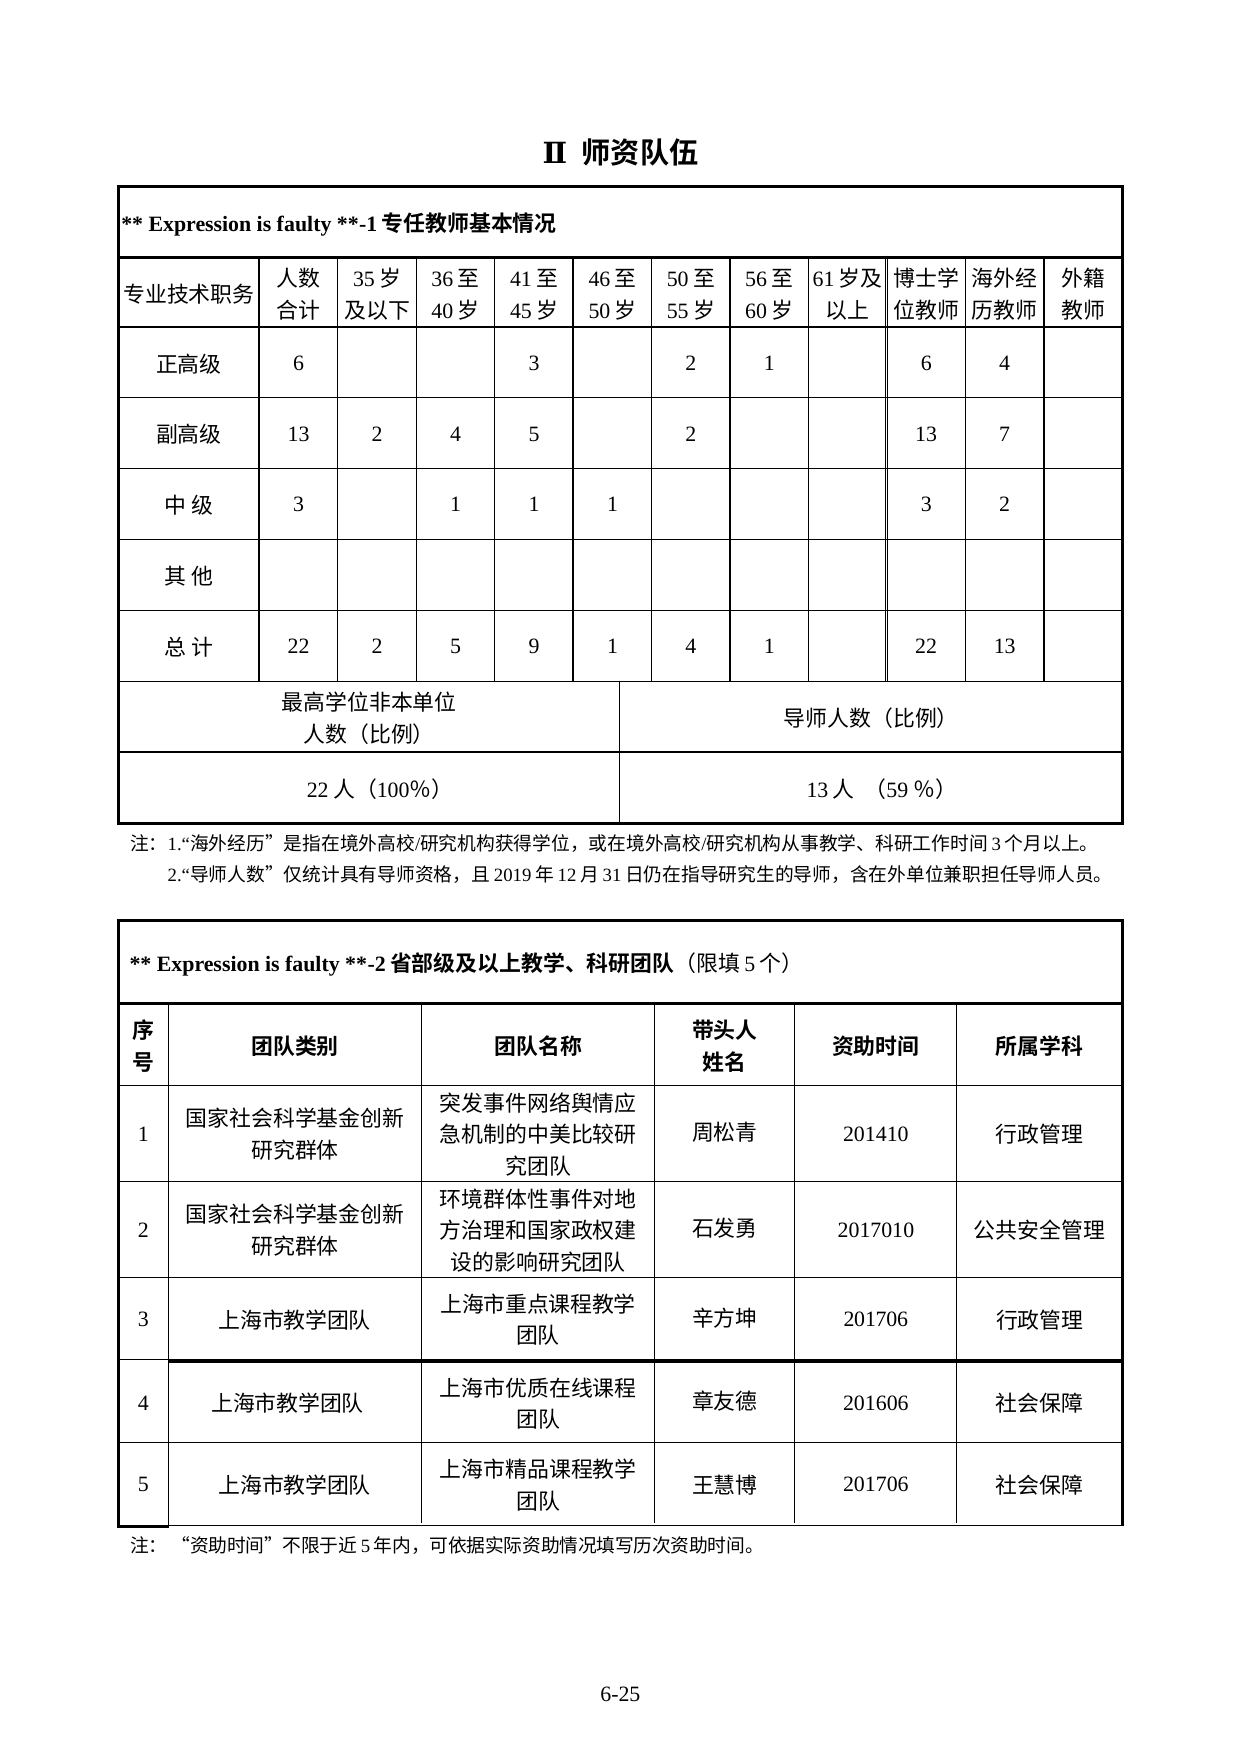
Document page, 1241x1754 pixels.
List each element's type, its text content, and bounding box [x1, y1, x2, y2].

table_cell 2017010 [795, 1182, 956, 1277]
table_cell 人数 合计 [260, 259, 337, 326]
table_cell 4 [652, 611, 729, 681]
text 注： “资助时间”不限于近5年内，可依据实际资助情况填写历次资助时间。 [130, 1528, 1110, 1559]
table_cell 56至 60岁 [731, 259, 808, 326]
table_cell 50至 55岁 [652, 259, 729, 326]
table_cell 王慧博 [655, 1443, 794, 1525]
table_cell 22 [260, 611, 337, 681]
table_cell 中 级 [120, 469, 258, 539]
table_cell [809, 611, 885, 681]
table_cell 总 计 [120, 611, 258, 681]
table_cell 36至 40岁 [417, 259, 494, 326]
table_cell [888, 540, 965, 610]
table_cell 突发事件网络舆情应急机制的中美比较研究团队 [422, 1086, 654, 1181]
text 注：1.“海外经历”是指在境外高校/研究机构获得学位，或在境外高校/研究机构从事教学、科研工作时间3个月以上。 [130, 825, 1110, 857]
table_cell 3 [888, 469, 965, 539]
table_cell [338, 540, 416, 610]
table_cell 公共安全管理 [957, 1182, 1121, 1277]
table_cell 1 [417, 469, 494, 539]
table_cell 4 [966, 328, 1043, 397]
table_cell [731, 398, 808, 468]
table_cell 201606 [795, 1363, 956, 1442]
table_cell 5 [417, 611, 494, 681]
table_cell [809, 398, 885, 468]
table_cell 46至 50岁 [574, 259, 651, 326]
table_cell 61岁及 以上 [809, 259, 885, 326]
table_cell [260, 540, 337, 610]
table_cell 专业技术职务 [120, 259, 258, 326]
table_cell [574, 398, 651, 468]
table_cell [417, 540, 494, 610]
table_cell 4 [417, 398, 494, 468]
text Ⅱ 师资队伍 [130, 130, 1110, 172]
table_cell 2 [652, 398, 729, 468]
table_cell 环境群体性事件对地方治理和国家政权建设的影响研究团队 [422, 1182, 654, 1277]
table_cell 3 [120, 1278, 168, 1359]
table_cell 3 [495, 328, 572, 397]
table_cell 3 [260, 469, 337, 539]
table_cell 外籍 教师 [1045, 259, 1121, 326]
table_cell [731, 469, 808, 539]
table_cell 其 他 [120, 540, 258, 610]
table_cell 上海市教学团队 [169, 1363, 421, 1442]
table_cell 团队名称 [422, 1005, 654, 1084]
table_cell 国家社会科学基金创新研究群体 [169, 1086, 421, 1181]
table_cell 5 [495, 398, 572, 468]
table_cell 资助时间 [795, 1005, 956, 1084]
table_cell 带头人 姓名 [655, 1005, 794, 1084]
table_cell 1 [731, 328, 808, 397]
table_cell 2 [652, 328, 729, 397]
table_cell 2 [120, 1182, 168, 1277]
table_header II-1专任教师基本情况 [120, 188, 1121, 256]
table_cell 22 [888, 611, 965, 681]
table_cell 行政管理 [957, 1086, 1121, 1181]
table_cell 13 [888, 398, 965, 468]
table_cell 上海市教学团队 [169, 1278, 421, 1359]
table_cell [652, 540, 729, 610]
table_cell 9 [495, 611, 572, 681]
table_cell [731, 540, 808, 610]
table_cell 所属学科 [957, 1005, 1121, 1084]
table_cell 22人（100％） [120, 753, 619, 822]
text 2.“导师人数”仅统计具有导师资格，且2019年12月31日仍在指导研究生的导师，含在外单位兼职担任导师人员。 [167, 857, 1110, 888]
table_cell 4 [120, 1360, 168, 1442]
table_cell [809, 469, 885, 539]
table_cell 13 [966, 611, 1043, 681]
table_cell 副高级 [120, 398, 258, 468]
table_cell 上海市教学团队 [169, 1443, 421, 1525]
table_cell 41至 45岁 [495, 259, 572, 326]
table_cell 最高学位非本单位 人数（比例） [120, 682, 619, 751]
table_cell 13 [260, 398, 337, 468]
table_cell 团队类别 [169, 1005, 421, 1084]
table_cell 海外经历教师 [966, 259, 1043, 326]
table_cell 201706 [795, 1443, 957, 1525]
table_cell 13人 （59 ％） [620, 753, 1121, 822]
table_cell 1 [574, 611, 651, 681]
table_cell 201410 [795, 1086, 956, 1181]
table_cell 上海市优质在线课程团队 [422, 1363, 654, 1442]
table_cell 导师人数（比例） [620, 682, 1121, 751]
table_cell [1045, 398, 1121, 468]
table_cell 5 [120, 1443, 168, 1525]
table_cell 1 [120, 1086, 168, 1181]
table_cell 1 [495, 469, 572, 539]
table_cell [1045, 469, 1121, 539]
table_cell [809, 540, 885, 610]
table_cell 201706 [795, 1278, 956, 1359]
table_header II-2省部级及以上教学、科研团队（限填5个） [120, 922, 1121, 1002]
table_cell 行政管理 [957, 1278, 1121, 1359]
table_cell [495, 540, 572, 610]
table_cell [966, 540, 1043, 610]
table_cell 2 [966, 469, 1043, 539]
table_cell 35岁 及以下 [338, 259, 416, 326]
table_cell 2 [338, 398, 416, 468]
table_cell 1 [574, 469, 651, 539]
table_cell [338, 469, 416, 539]
table_cell 6 [888, 328, 965, 397]
table_cell 上海市重点课程教学团队 [422, 1278, 654, 1359]
table_cell [1045, 328, 1121, 397]
table_cell [574, 540, 651, 610]
table_cell 博士学位教师 [888, 259, 965, 326]
table_cell 序号 [120, 1005, 168, 1084]
table_cell [417, 328, 494, 397]
table_cell [574, 328, 651, 397]
table_cell 章友德 [655, 1363, 794, 1442]
table_cell 6 [260, 328, 337, 397]
table_cell 1 [731, 611, 808, 681]
table_cell 石发勇 [655, 1182, 794, 1277]
table_cell 国家社会科学基金创新研究群体 [169, 1182, 421, 1277]
table_cell 社会保障 [957, 1363, 1121, 1442]
table_cell 周松青 [655, 1086, 794, 1181]
table_cell 社会保障 [957, 1443, 1121, 1525]
table_cell [338, 328, 416, 397]
table_cell 上海市精品课程教学团队 [421, 1443, 654, 1525]
table_cell [652, 469, 729, 539]
table_cell 7 [966, 398, 1043, 468]
table_cell [809, 328, 885, 397]
table_cell [1045, 540, 1121, 610]
table_cell 2 [338, 611, 416, 681]
table_cell [1045, 611, 1121, 681]
table_cell 正高级 [120, 328, 258, 397]
table_cell 辛方坤 [655, 1278, 794, 1359]
